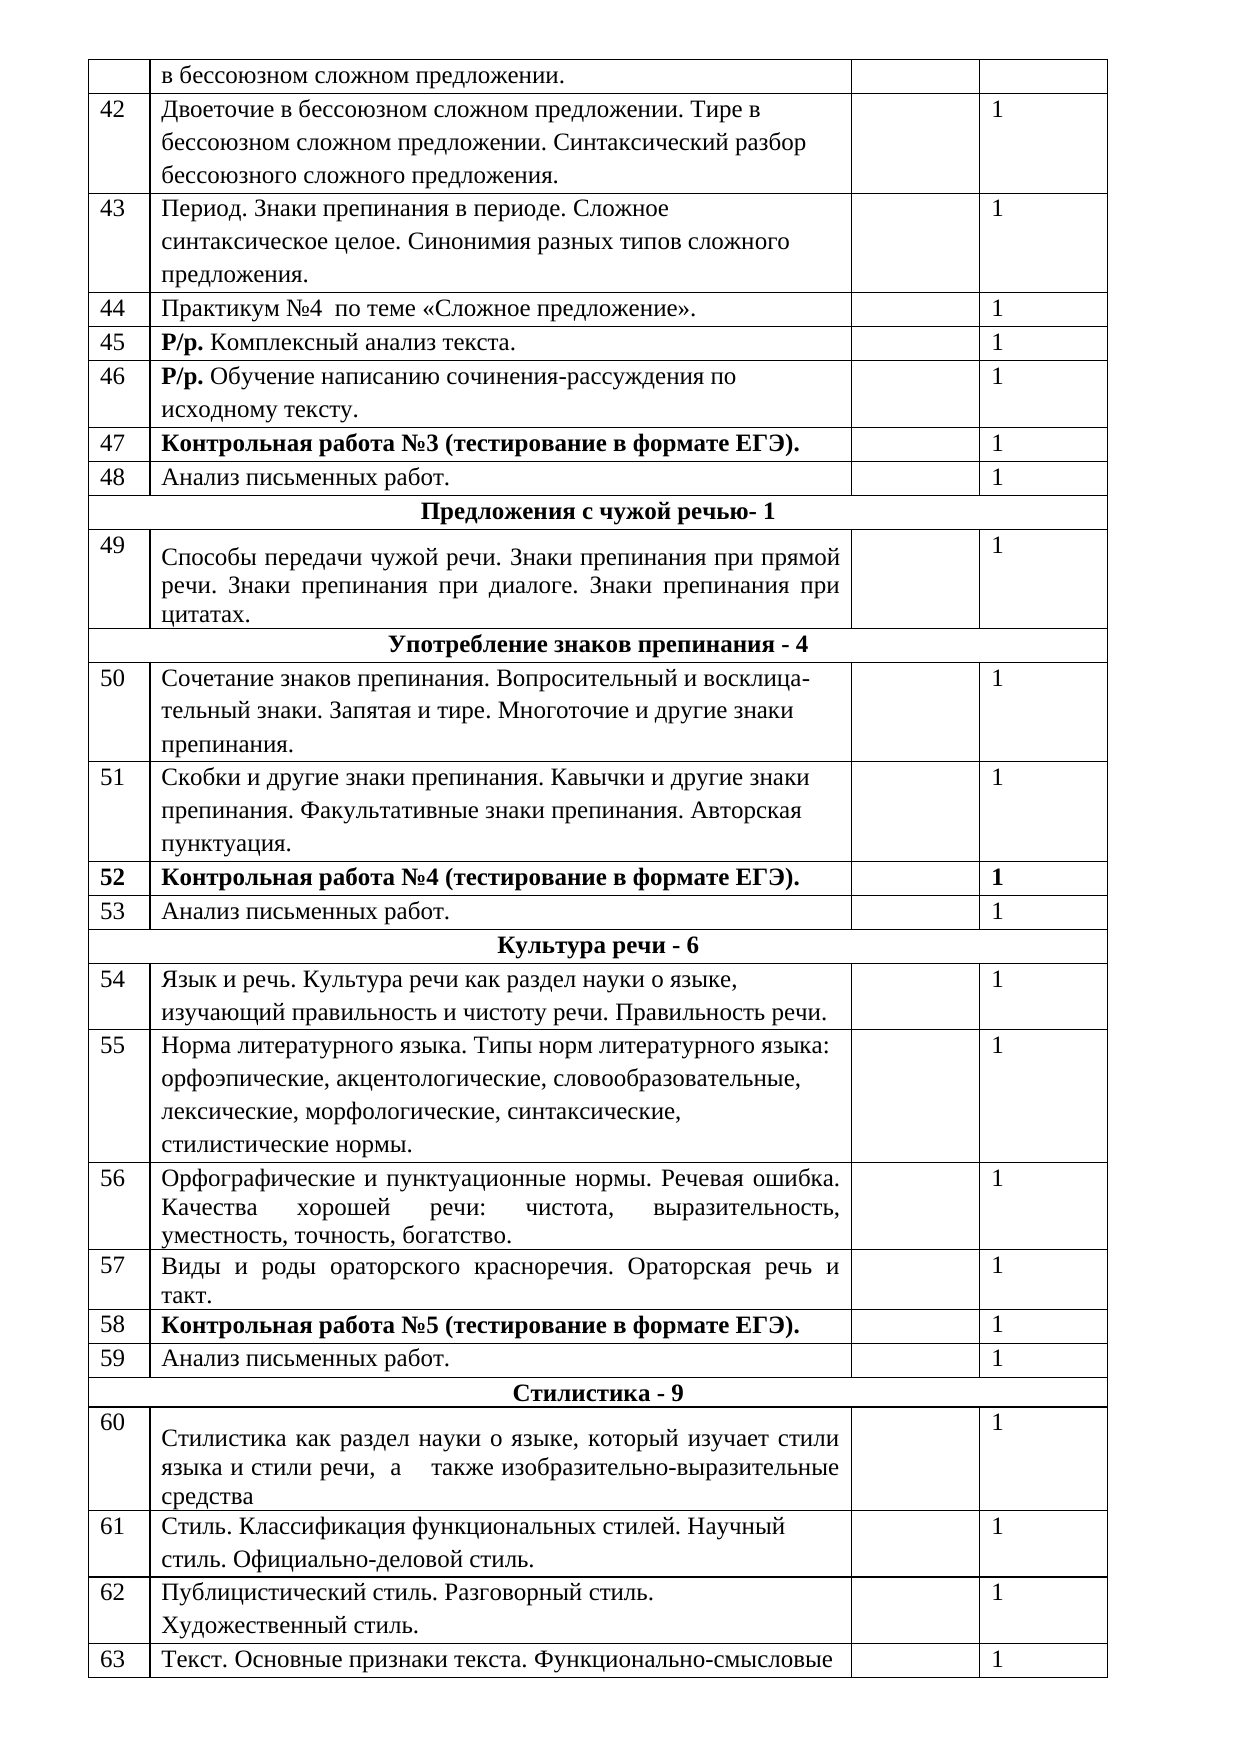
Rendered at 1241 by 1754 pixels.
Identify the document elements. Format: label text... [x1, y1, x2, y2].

table_cell [852, 94, 979, 192]
table_cell Виды и роды ораторского красноречия. Ораторская речь и такт. [151, 1250, 851, 1308]
table_cell 51 [89, 762, 149, 861]
table_cell 60 [89, 1408, 149, 1510]
table_cell [852, 462, 979, 495]
table_cell 55 [89, 1030, 149, 1162]
table_cell 50 [89, 663, 149, 761]
table_cell [852, 762, 979, 861]
table_cell [852, 194, 979, 292]
table_cell 52 [89, 862, 149, 895]
table_cell Способы передачи чужой речи. Знаки препинания при прямой речи. Знаки препинания при диалоге. Знаки препинания при цитатах. [151, 530, 851, 628]
table_cell 49 [89, 530, 149, 628]
table_cell [852, 896, 979, 929]
table_cell 46 [89, 361, 149, 427]
table_cell 1 [980, 428, 1107, 461]
table_cell Контрольная работа №3 (тестирование в формате ЕГЭ). [151, 428, 851, 461]
table_cell [852, 1511, 979, 1576]
table_cell [852, 327, 979, 360]
table_cell [852, 1310, 979, 1342]
table_cell [852, 1578, 979, 1643]
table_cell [151, 1644, 851, 1677]
table_cell 1 [980, 60, 1107, 93]
table_cell 1 [980, 762, 1107, 861]
table_cell Употребление знаков препинания - 4 [89, 629, 1107, 662]
table_cell 1 [980, 462, 1107, 495]
table_cell [852, 1250, 979, 1308]
table_cell [852, 1644, 979, 1677]
table_cell Период. Знаки препинания в периоде. Сложное синтаксическое целое. Синонимия разных типов сложного предложения. [151, 194, 851, 292]
table_cell 1 [980, 1030, 1107, 1162]
table_cell [852, 60, 979, 93]
table_cell Скобки и другие знаки препинания. Кавычки и другие знаки препинания. Факультативные знаки препинания. Авторская пунктуация. [151, 762, 851, 861]
table_cell 62 [89, 1578, 149, 1643]
table_cell 1 [980, 530, 1107, 628]
table_cell Контрольная работа №4 (тестирование в формате ЕГЭ). [151, 862, 851, 895]
table_cell [852, 530, 979, 628]
table_cell [852, 1344, 979, 1377]
table_cell 1 [980, 1408, 1107, 1510]
table_cell Стилистика - 9 [89, 1378, 1107, 1406]
table_cell Анализ письменных работ. [151, 896, 851, 929]
table_cell [852, 1030, 979, 1162]
table_cell 44 [89, 293, 149, 326]
table_cell 54 [89, 964, 149, 1029]
table_cell [852, 1163, 979, 1249]
table_cell 1 [980, 964, 1107, 1029]
table_cell Анализ письменных работ. [151, 462, 851, 495]
table_cell 59 [89, 1344, 149, 1377]
table_cell 1 [980, 1250, 1107, 1308]
table_cell 1 [980, 1511, 1107, 1576]
table_cell 41 [89, 60, 149, 93]
table_cell Стиль. Классификация функциональных стилей. Научный стиль. Официально-деловой стиль. [151, 1511, 851, 1576]
table_cell 61 [89, 1511, 149, 1576]
table_cell 43 [89, 194, 149, 292]
table_cell Контрольная работа №5 (тестирование в формате ЕГЭ). [151, 1310, 851, 1342]
table_cell Язык и речь. Культура речи как раздел науки о языке, изучающий правильность и чистоту речи. Правильность речи. [151, 964, 851, 1029]
table_cell 47 [89, 428, 149, 461]
table_cell Двоеточие в бессоюзном сложном предложении. Тире в бессоюзном сложном предложении. Синтаксический разбор бессоюзного сложного предложения. [151, 94, 851, 192]
table_cell Практикум №4 по теме «Сложное предложение». [151, 293, 851, 326]
table_cell 57 [89, 1250, 149, 1308]
table_cell 45 [89, 327, 149, 360]
table_cell 58 [89, 1310, 149, 1342]
table_cell Предложения с чужой речью- 1 [89, 496, 1107, 529]
table_cell [852, 964, 979, 1029]
table_cell 1 [980, 293, 1107, 326]
table_cell 1 [980, 327, 1107, 360]
table_cell 1 [980, 194, 1107, 292]
table_cell 1 [980, 361, 1107, 427]
table_cell 1 [980, 663, 1107, 761]
table_cell Анализ письменных работ. [151, 1344, 851, 1377]
table_cell Орфографические и пунктуационные нормы. Речевая ошибка. Качества хорошей речи: чистота, выразительность, уместность, точность, богатство. [151, 1163, 851, 1249]
table_cell Р/р. Комплексный анализ текста. [151, 327, 851, 360]
table_cell 1 [980, 1163, 1107, 1249]
table_cell Стилистика как раздел науки о языке, который изучает стили языка и стили речи, а также изобразительно-выразительные средства [151, 1408, 851, 1510]
table_cell [852, 862, 979, 895]
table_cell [151, 60, 851, 93]
table_cell Публицистический стиль. Разговорный стиль. Художественный стиль. [151, 1578, 851, 1643]
table_cell Норма литературного языка. Типы норм литературного языка: орфоэпические, акцентологические, словообразовательные, лексические, морфологические, синтаксические, стилистические нормы. [151, 1030, 851, 1162]
table_cell [852, 663, 979, 761]
table_cell [852, 1408, 979, 1510]
table_cell 1 [980, 1344, 1107, 1377]
table_cell 1 [980, 1644, 1107, 1677]
table_cell [852, 361, 979, 427]
table_cell 1 [980, 1578, 1107, 1643]
table_cell Р/р. Обучение написанию сочинения-рассуждения по исходному тексту. [151, 361, 851, 427]
table_cell Культура речи - 6 [89, 930, 1107, 963]
table_cell [852, 293, 979, 326]
table_cell 48 [89, 462, 149, 495]
table_cell 1 [980, 862, 1107, 895]
table_cell 1 [980, 94, 1107, 192]
table_cell 56 [89, 1163, 149, 1249]
table_cell Сочетание знаков препинания. Вопросительный и восклицательный знаки. Запятая и тире. Многоточие и другие знаки препинания. [151, 663, 851, 761]
table_cell 1 [980, 1310, 1107, 1342]
table_cell 53 [89, 896, 149, 929]
table_cell 63 [89, 1644, 149, 1677]
table_cell [852, 428, 979, 461]
table_cell 42 [89, 94, 149, 192]
table_cell 1 [980, 896, 1107, 929]
